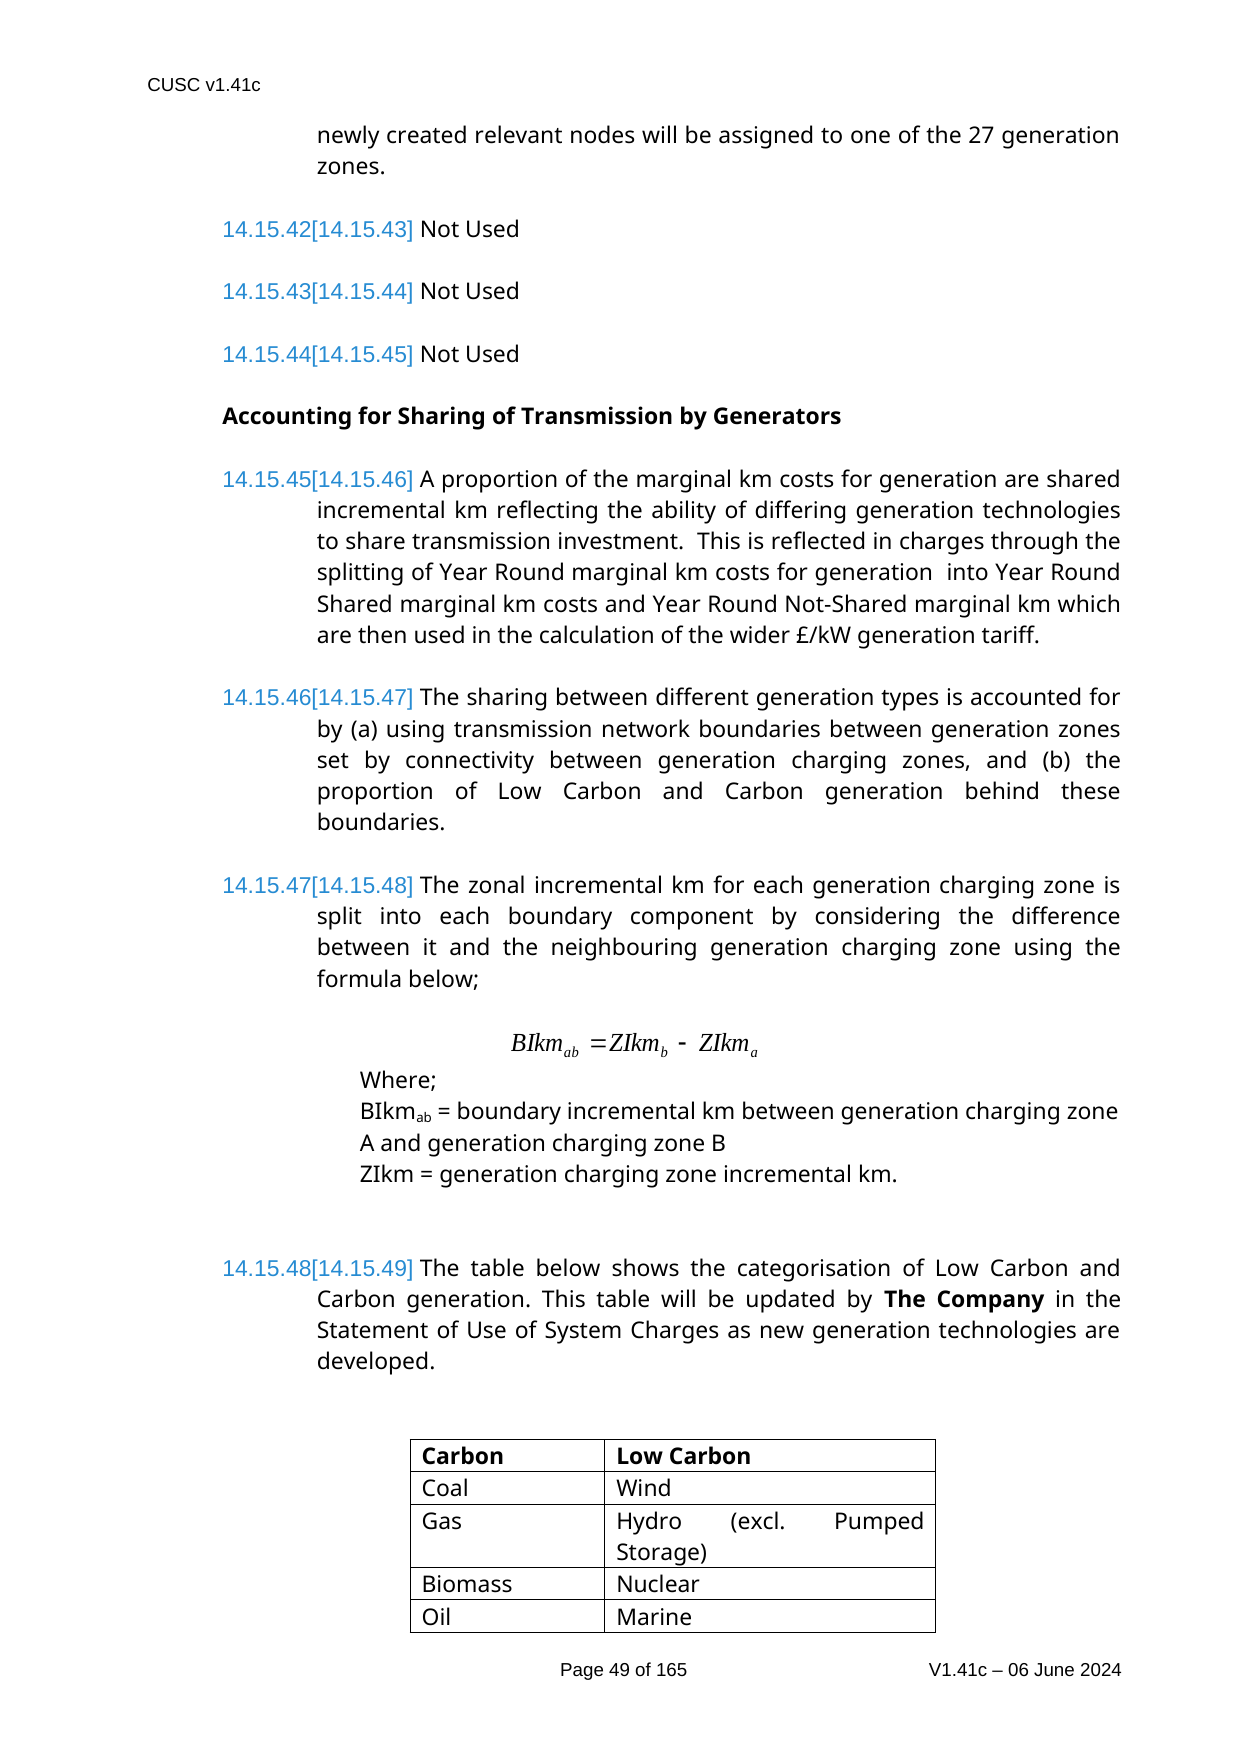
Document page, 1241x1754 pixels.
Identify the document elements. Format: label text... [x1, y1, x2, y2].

table_cell Hydro (excl. Pumped Storage) [605, 1505, 935, 1567]
table_cell Nuclear [605, 1568, 935, 1599]
text ZIkm = generation charging zone incremental km. [359, 1158, 1121, 1189]
text Accounting for Sharing of Transmission by Generators [222, 400, 1121, 431]
list The table below shows the categorisation of Low Carbon and Carbon generation. This table will be updated by The Company in the Statement of Use of System Charges as new generation technologies are developed. [222, 1251, 1121, 1376]
table_cell Oil [411, 1600, 604, 1632]
list Not Used [222, 337, 1121, 369]
table_header Low Carbon [605, 1440, 935, 1471]
list Not Used [222, 275, 1121, 306]
table_cell Wind [605, 1472, 935, 1503]
table_cell Biomass [411, 1568, 604, 1599]
list The sharing between different generation types is accounted for by (a) using transmission network boundaries between generation zones set by connectivity between generation charging zones, and (b) the proportion of Low Carbon and Carbon generation behind these boundaries. [222, 681, 1121, 837]
table_cell Gas [411, 1505, 604, 1567]
list Not Used [222, 212, 1121, 244]
table_header Carbon [411, 1440, 604, 1471]
text BIkmab = boundary incremental km between generation charging zone A and generation charging zone B [359, 1095, 1121, 1158]
text Where; [359, 1064, 1121, 1095]
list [222, 119, 1121, 181]
list The zonal incremental km for each generation charging zone is split into each boundary component by considering the difference between it and the neighbouring generation charging zone using the formula below; [222, 869, 1121, 994]
list A proportion of the marginal km costs for generation are shared incremental km reflecting the ability of differing generation technologies to share transmission investment. This is reflected in charges through the splitting of Year Round marginal km costs for generation into Year Round Shared marginal km costs and Year Round Not-Shared marginal km which are then used in the calculation of the wider £/kW generation tariff. [222, 462, 1121, 650]
table_cell Coal [411, 1472, 604, 1503]
table_cell Marine [605, 1600, 935, 1632]
